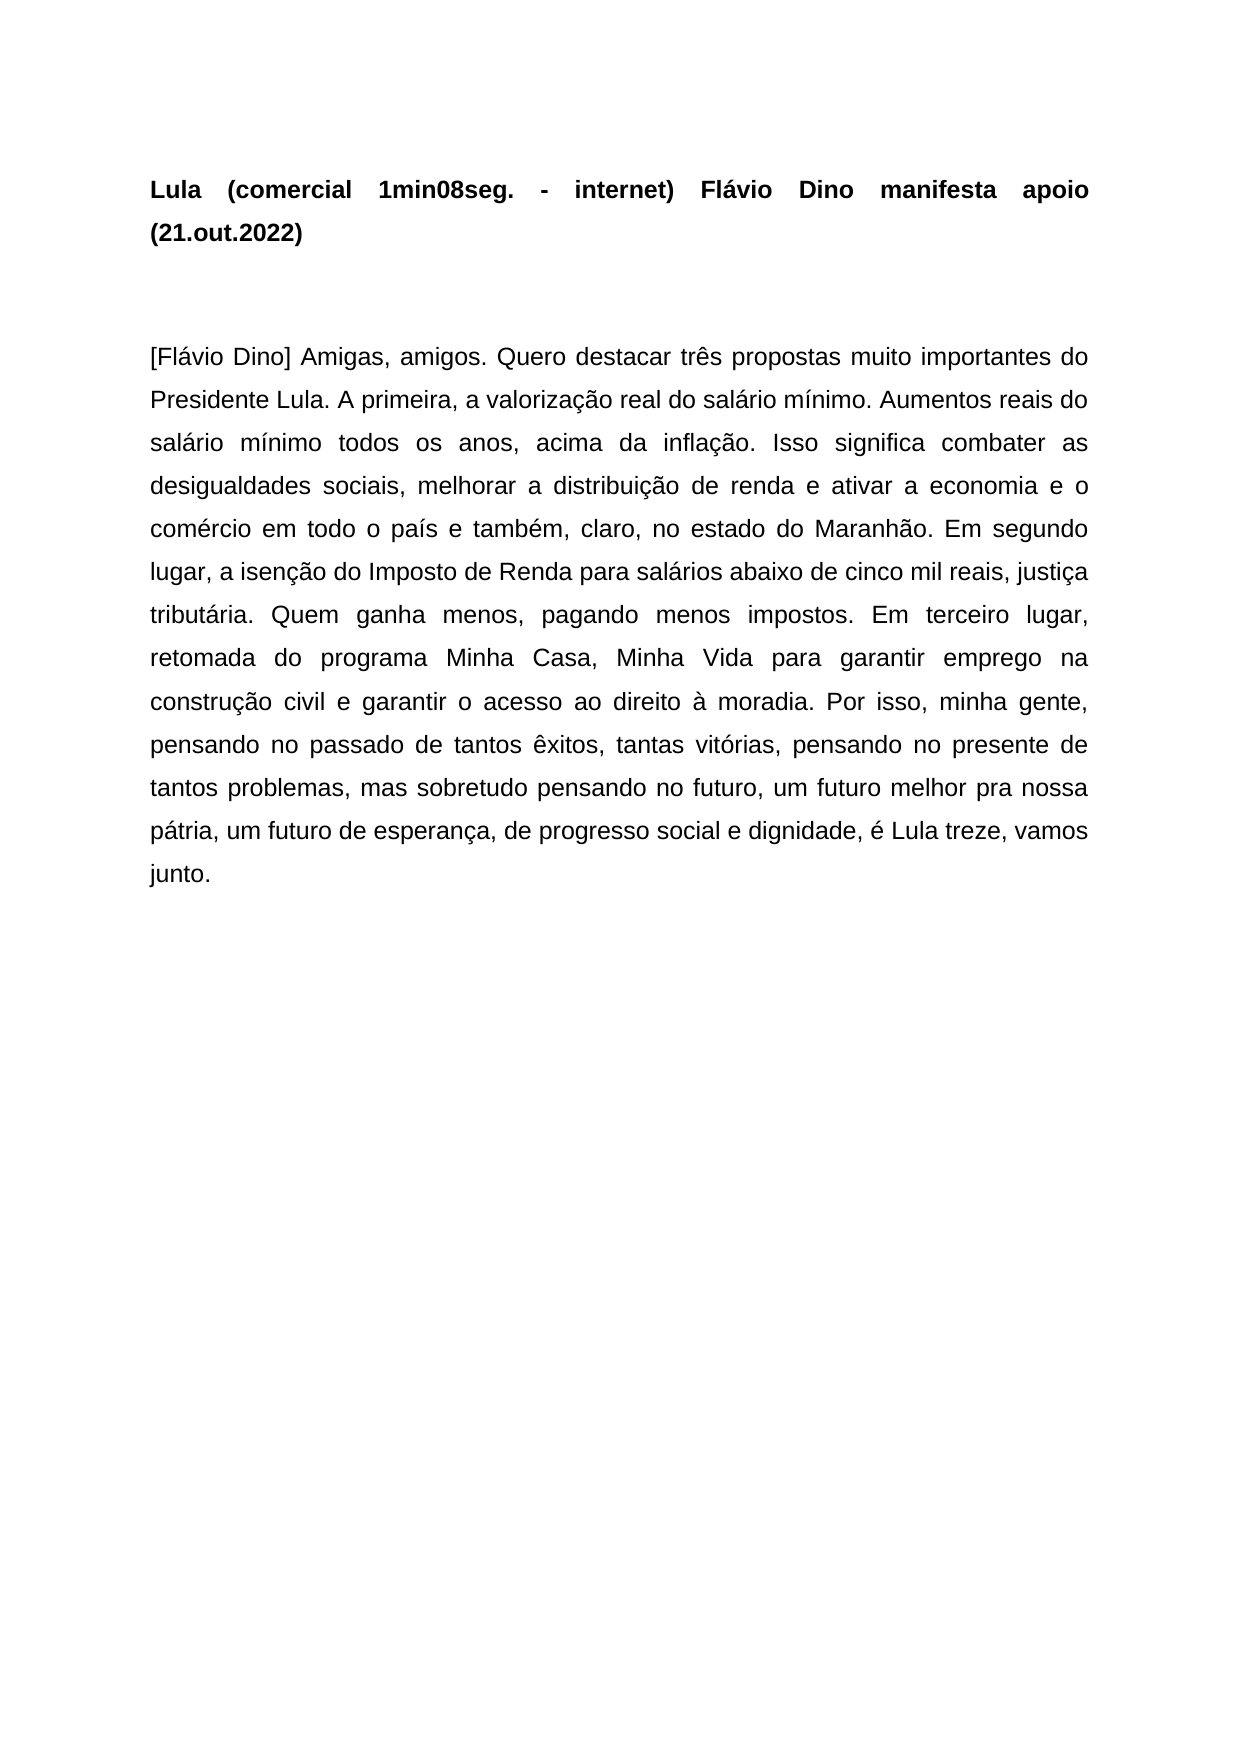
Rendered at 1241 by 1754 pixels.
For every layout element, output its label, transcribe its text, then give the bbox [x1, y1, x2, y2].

text Lula (comercial 1min08seg. - internet) Flávio Dino manifesta apoio (21.out.2022) [150, 175, 1090, 247]
text [Flávio Dino] Amigas, amigos. Quero destacar três propostas muito importantes do Presidente Lula. A primeira, a valorização real do salário mínimo. Aumentos reais do salário mínimo todos os anos, acima da inflação. Isso significa combater as desigualdades sociais, melhorar a distribuição de renda e ativar a economia e o comércio em todo o país e também, claro, no estado do Maranhão. Em segundo lugar, a isenção do Imposto de Renda para salários abaixo de cinco mil reais, justiça tributária. Quem ganha menos, pagando menos impostos. Em terceiro lugar, retomada do programa Minha Casa, Minha Vida para garantir emprego na construção civil e garantir o acesso ao direito à moradia. Por isso, minha gente, pensando no passado de tantos êxitos, tantas vitórias, pensando no presente de tantos problemas, mas sobretudo pensando no futuro, um futuro melhor pra nossa pátria, um futuro de esperança, de progresso social e dignidade, é Lula treze, vamos junto. [150, 341, 1090, 888]
